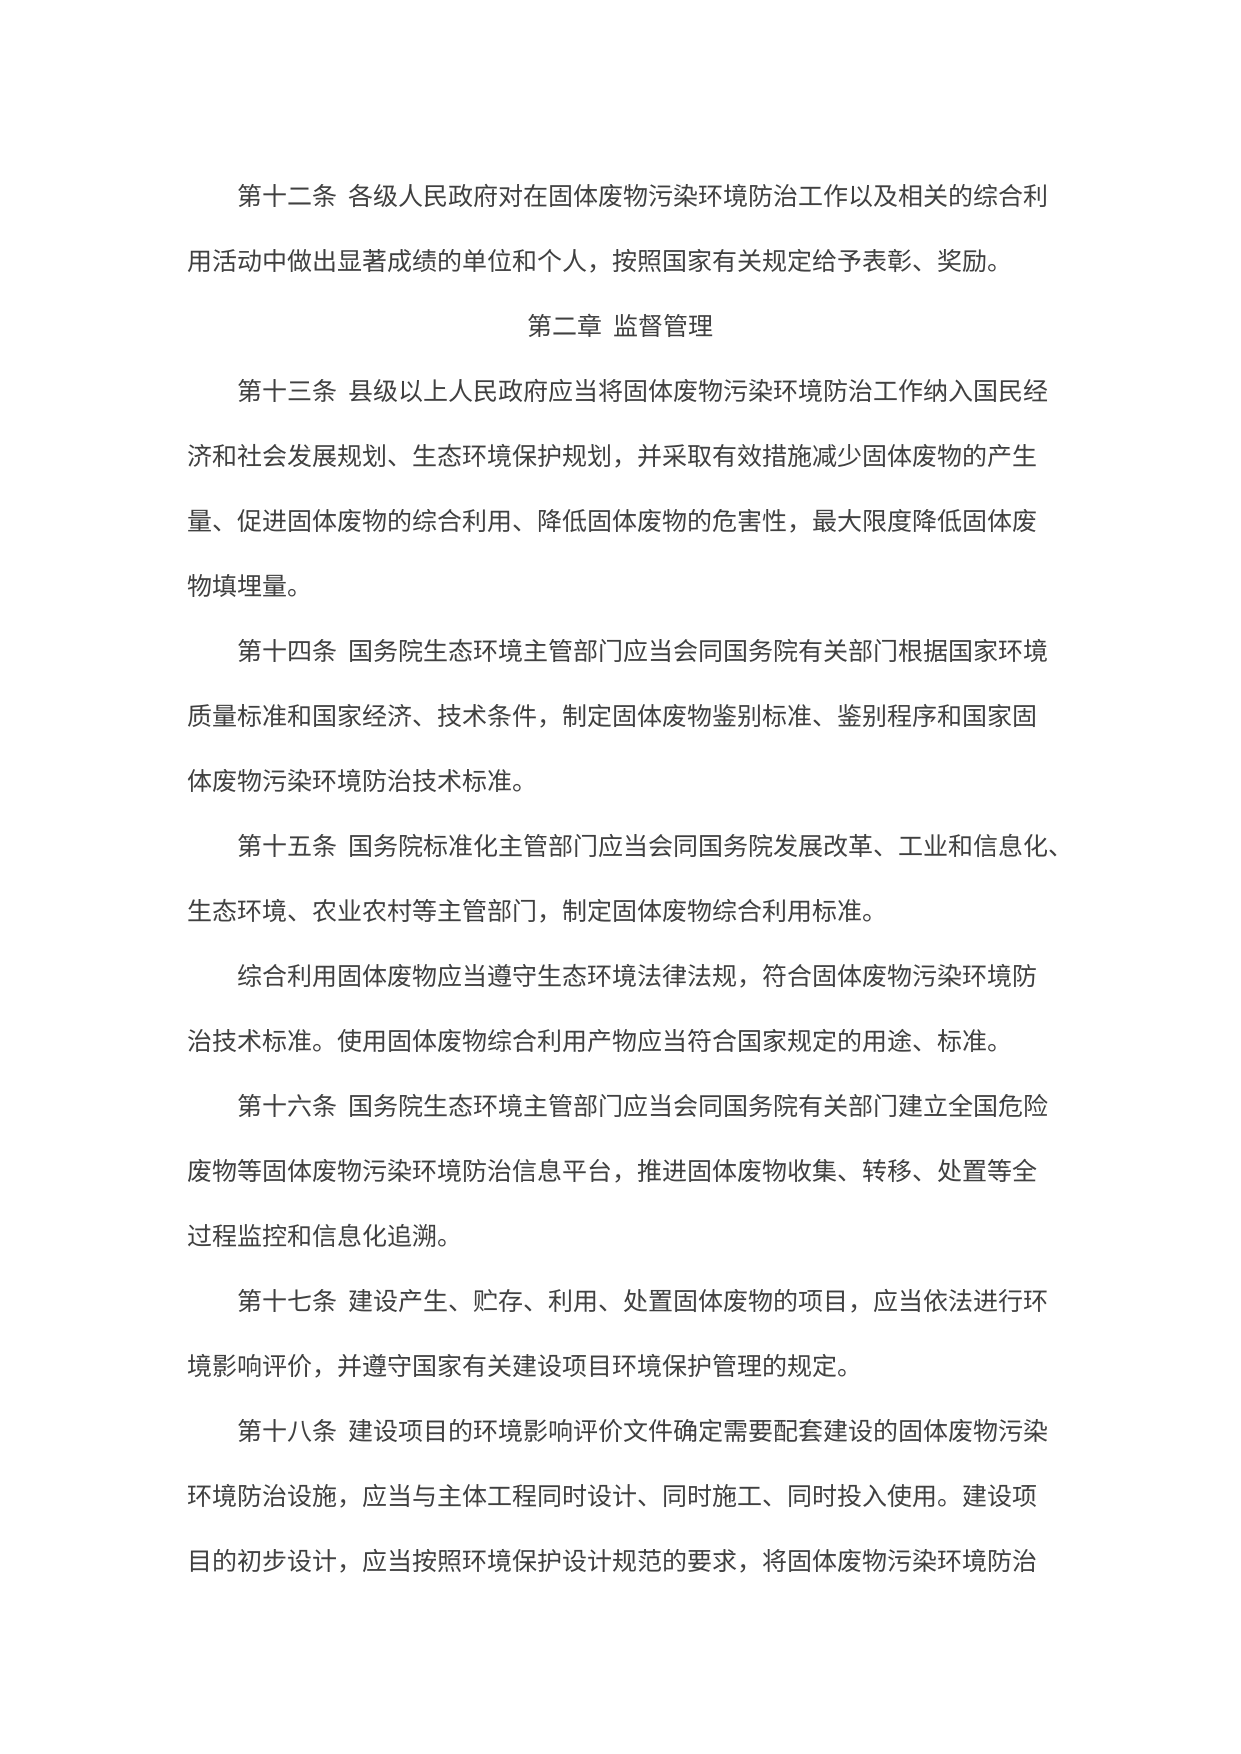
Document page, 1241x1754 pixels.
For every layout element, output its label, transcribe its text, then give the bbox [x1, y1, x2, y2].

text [187, 1397, 1053, 1592]
text 第十五条 国务院标准化主管部门应当会同国务院发展改革、工业和信息化、生态环境、农业农村等主管部门，制定固体废物综合利用标准。 [187, 812, 1053, 942]
text 第十七条 建设产生、贮存、利用、处置固体废物的项目，应当依法进行环境影响评价，并遵守国家有关建设项目环境保护管理的规定。 [187, 1267, 1053, 1397]
text 第十四条 国务院生态环境主管部门应当会同国务院有关部门根据国家环境质量标准和国家经济、技术条件，制定固体废物鉴别标准、鉴别程序和国家固体废物污染环境防治技术标准。 [187, 617, 1053, 812]
text 第二章 监督管理 [187, 292, 1053, 357]
text 综合利用固体废物应当遵守生态环境法律法规，符合固体废物污染环境防治技术标准。使用固体废物综合利用产物应当符合国家规定的用途、标准。 [187, 942, 1053, 1072]
text 第十三条 县级以上人民政府应当将固体废物污染环境防治工作纳入国民经济和社会发展规划、生态环境保护规划，并采取有效措施减少固体废物的产生量、促进固体废物的综合利用、降低固体废物的危害性，最大限度降低固体废物填埋量。 [187, 357, 1053, 617]
text 第十六条 国务院生态环境主管部门应当会同国务院有关部门建立全国危险废物等固体废物污染环境防治信息平台，推进固体废物收集、转移、处置等全过程监控和信息化追溯。 [187, 1072, 1053, 1267]
text 第十二条 各级人民政府对在固体废物污染环境防治工作以及相关的综合利用活动中做出显著成绩的单位和个人，按照国家有关规定给予表彰、奖励。 [187, 162, 1053, 292]
